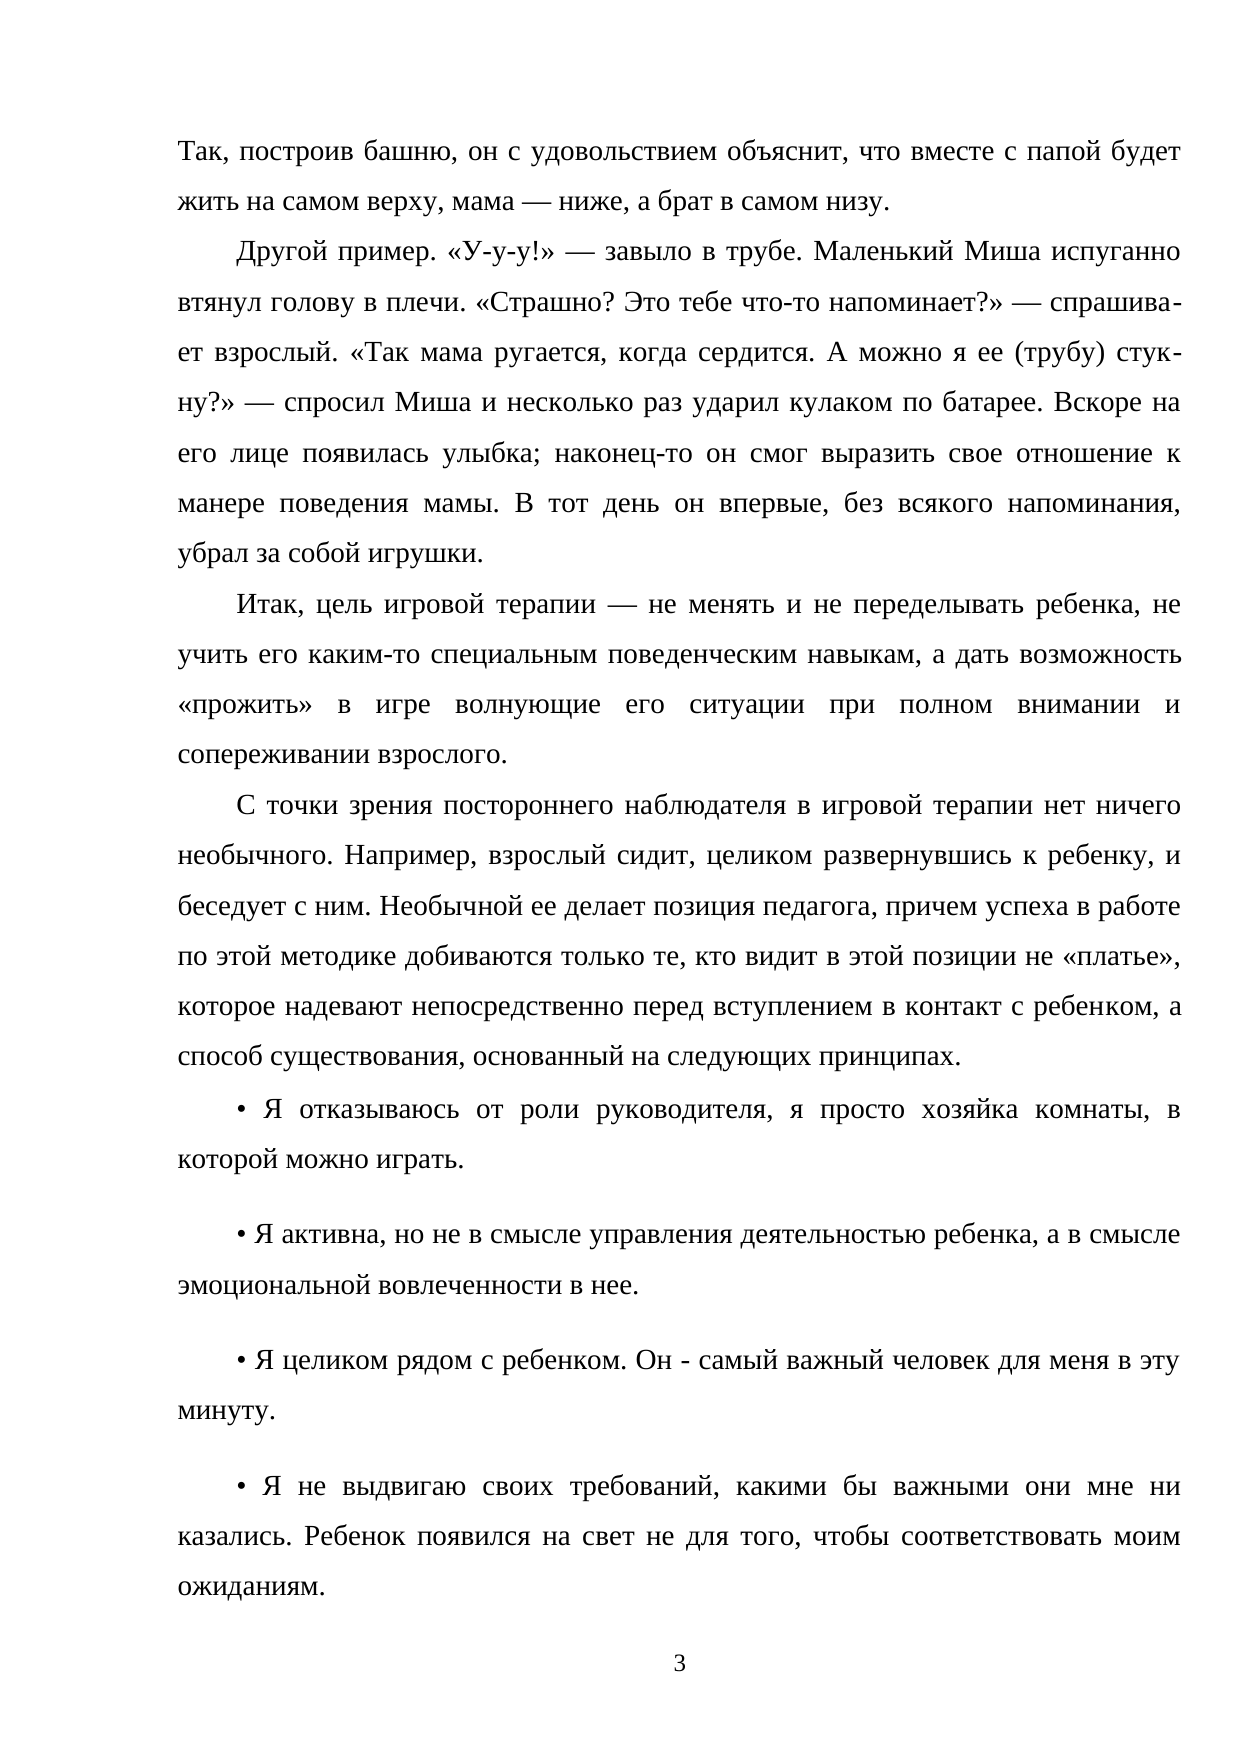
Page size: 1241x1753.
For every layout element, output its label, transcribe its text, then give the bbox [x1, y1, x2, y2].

text • Я целиком рядом с ребенком. Он - самый важный человек для меня в эту минуту. [177, 1342, 1182, 1426]
text • Я не выдвигаю своих требований, какими бы важными они мне ни казались. Ребенок появился на свет не для того, чтобы соответствовать моим ожиданиям. [177, 1468, 1182, 1602]
text • Я отказываюсь от роли руководителя, я просто хозяйка комнаты, в которой можно играть. [177, 1091, 1182, 1175]
text • Я активна, но не в смысле управления деятельностью ребенка, а в смысле эмоциональной вовлеченности в нее. [177, 1217, 1182, 1300]
text Другой пример. «У-у-у!» — завыло в трубе. Маленький Миша испуганно втянул голову в плечи. «Страшно? Это тебе что-то напоминает?» — спрашивает взрослый. «Так мама ругается, когда сердится. А можно я ее (трубу) стукну?» — спросил Миша и несколько раз ударил кулаком по батарее. Вскоре на его лице появилась улыбка; наконец-то он смог выразить свое отношение к манере поведения мамы. В тот день он впервые, без всякого напоминания, убрал за собой игрушки. [177, 233, 1182, 569]
text Итак, цель игровой терапии — не менять и не переделывать ребенка, не учить его каким-то специальным поведенческим навыкам, а дать возможность «прожить» в игре волнующие его ситуации при полном внимании и сопереживании взрослого. [177, 586, 1182, 770]
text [177, 133, 1182, 217]
text С точки зрения постороннего наблюдателя в игровой терапии нет ничего необычного. Например, взрослый сидит, целиком развернувшись к ребенку, и беседует с ним. Необычной ее делает позиция педагога, причем успеха в работе по этой методике добиваются только те, кто видит в этой позиции не «платье», которое надевают непосредственно перед вступлением в контакт с ребенком, а способ существования, основанный на следующих принципах. [177, 787, 1182, 1072]
